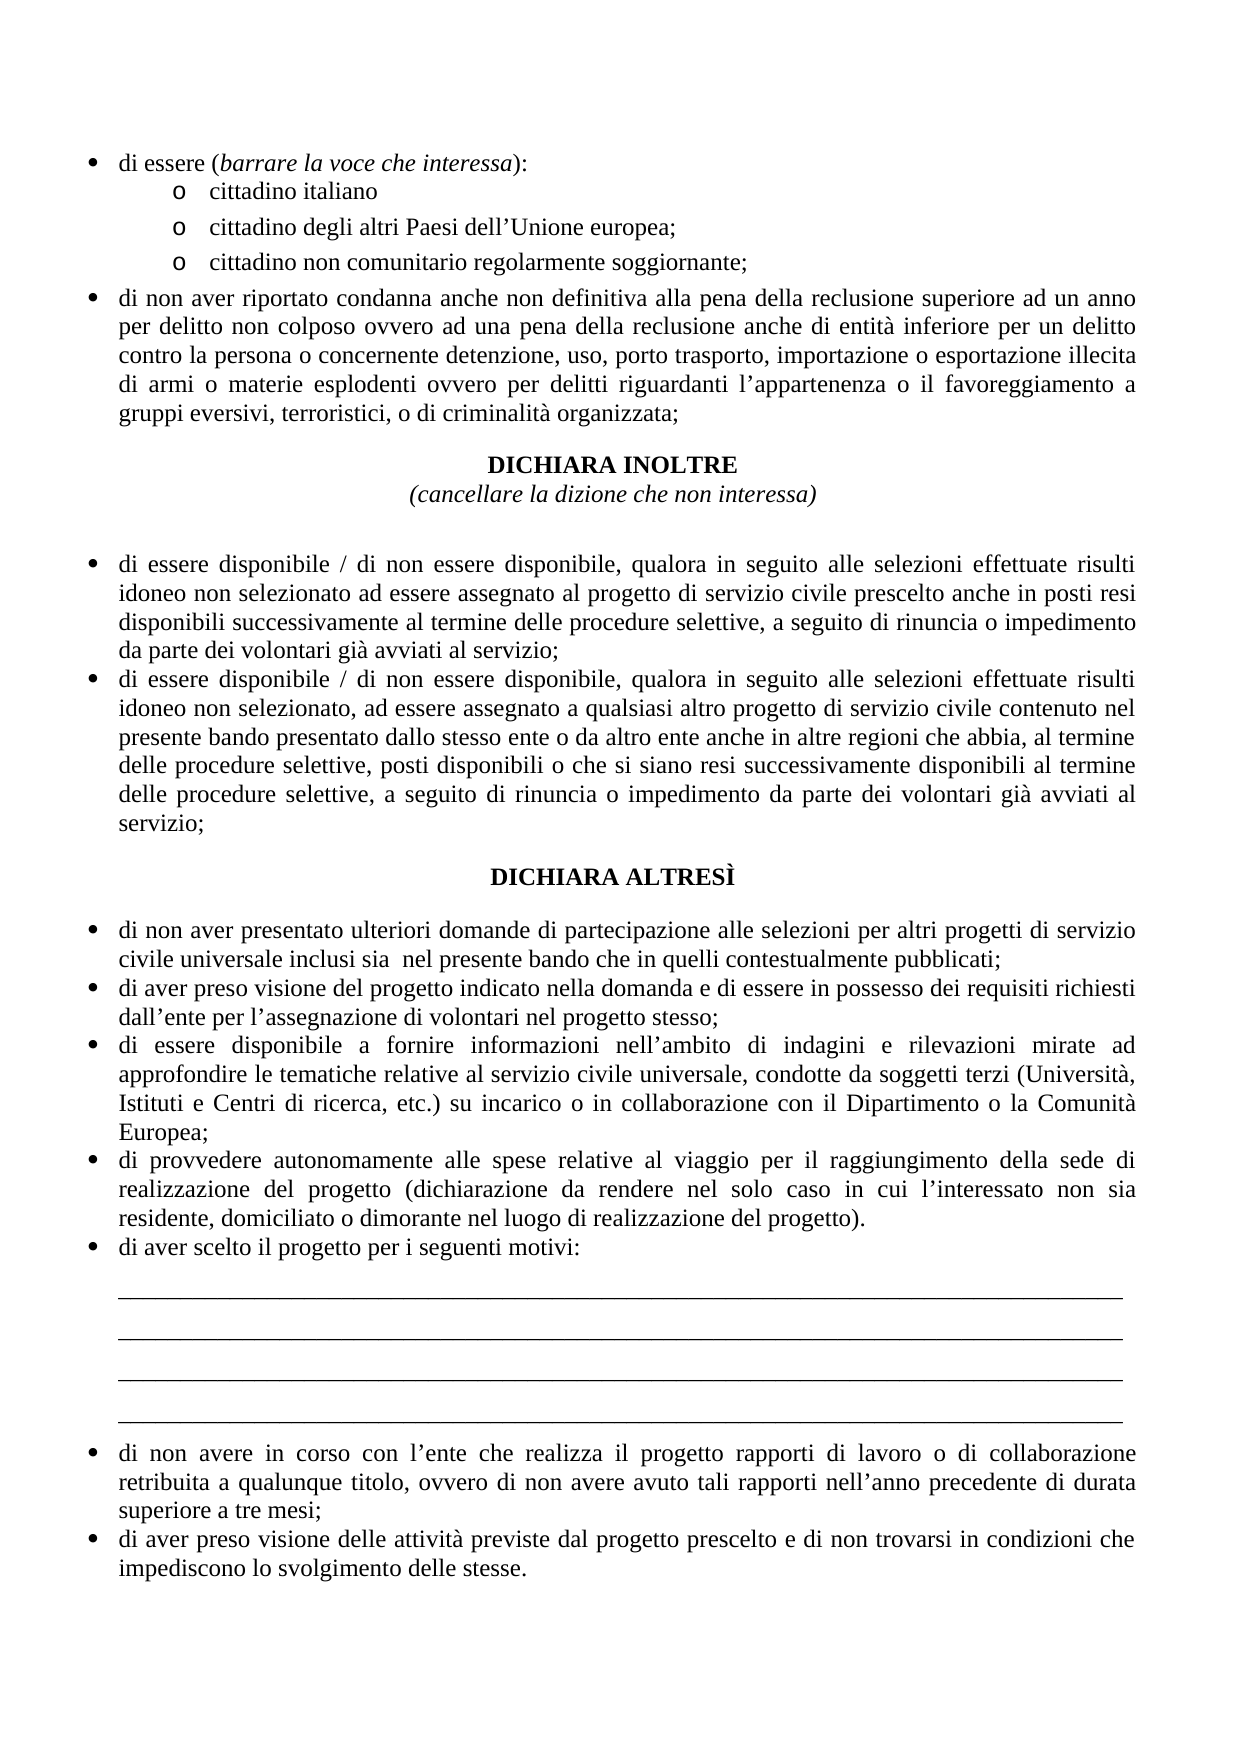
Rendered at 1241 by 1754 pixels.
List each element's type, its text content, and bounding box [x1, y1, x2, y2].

text DICHIARA INOLTRE [89, 450, 1137, 479]
list cittadino degli altri Paesi dell’Unione europea; [172, 212, 1137, 243]
list di essere disponibile / di non essere disponibile, qualora in seguito alle selezioni effettuate risulti idoneo non selezionato ad essere assegnato al progetto di servizio civile prescelto anche in posti resi disponibili successivamente al termine delle procedure selettive, a seguito di rinuncia o impedimento da parte dei volontari già avviati al servizio; [89, 549, 1137, 664]
list di essere (barrare la voce che interessa): [89, 148, 1137, 176]
list di aver preso visione del progetto indicato nella domanda e di essere in possesso dei requisiti richiesti dall’ente per l’assegnazione di volontari nel progetto stesso; [89, 973, 1137, 1030]
text DICHIARA ALTRESÌ [89, 862, 1137, 890]
list di non aver presentato ulteriori domande di partecipazione alle selezioni per altri progetti di servizio civile universale inclusi sia nel presente bando che in quelli contestualmente pubblicati; [89, 915, 1137, 973]
list di essere disponibile / di non essere disponibile, qualora in seguito alle selezioni effettuate risulti idoneo non selezionato, ad essere assegnato a qualsiasi altro progetto di servizio civile contenuto nel presente bando presentato dallo stesso ente o da altro ente anche in altre regioni che abbia, al termine delle procedure selettive, posti disponibili o che si siano resi successivamente disponibili al termine delle procedure selettive, a seguito di rinuncia o impedimento da parte dei volontari già avviati al servizio; [89, 664, 1137, 837]
list di non aver riportato condanna anche non definitiva alla pena della reclusione superiore ad un anno per delitto non colposo ovvero ad una pena della reclusione anche di entità inferiore per un delitto contro la persona o concernente detenzione, uso, porto trasporto, importazione o esportazione illecita di armi o materie esplodenti ovvero per delitti riguardanti l’appartenenza o il favoreggiamento a gruppi eversivi, terroristici, o di criminalità organizzata; [89, 283, 1137, 426]
list cittadino italiano [172, 176, 1137, 207]
list di provvedere autonomamente alle spese relative al viaggio per il raggiungimento della sede di realizzazione del progetto (dichiarazione da rendere nel solo caso in cui l’interessato non sia residente, domiciliato o dimorante nel luogo di realizzazione del progetto). [89, 1145, 1137, 1232]
list di non avere in corso con l’ente che realizza il progetto rapporti di lavoro o di collaborazione retribuita a qualunque titolo, ovvero di non avere avuto tali rapporti nell’anno precedente di durata superiore a tre mesi; [89, 1438, 1137, 1524]
text (cancellare la dizione che non interessa) [89, 479, 1137, 508]
list di essere disponibile a fornire informazioni nell’ambito di indagini e rilevazioni mirate ad approfondire le tematiche relative al servizio civile universale, condotte da soggetti terzi (Università, Istituti e Centri di ricerca, etc.) su incarico o in collaborazione con il Dipartimento o la Comunità Europea; [89, 1030, 1137, 1145]
list di aver preso visione delle attività previste dal progetto prescelto e di non trovarsi in condizioni che impediscono lo svolgimento delle stesse. [89, 1524, 1137, 1582]
list cittadino non comunitario regolarmente soggiornante; [172, 247, 1137, 278]
list di aver scelto il progetto per i seguenti motivi: [89, 1232, 1137, 1260]
